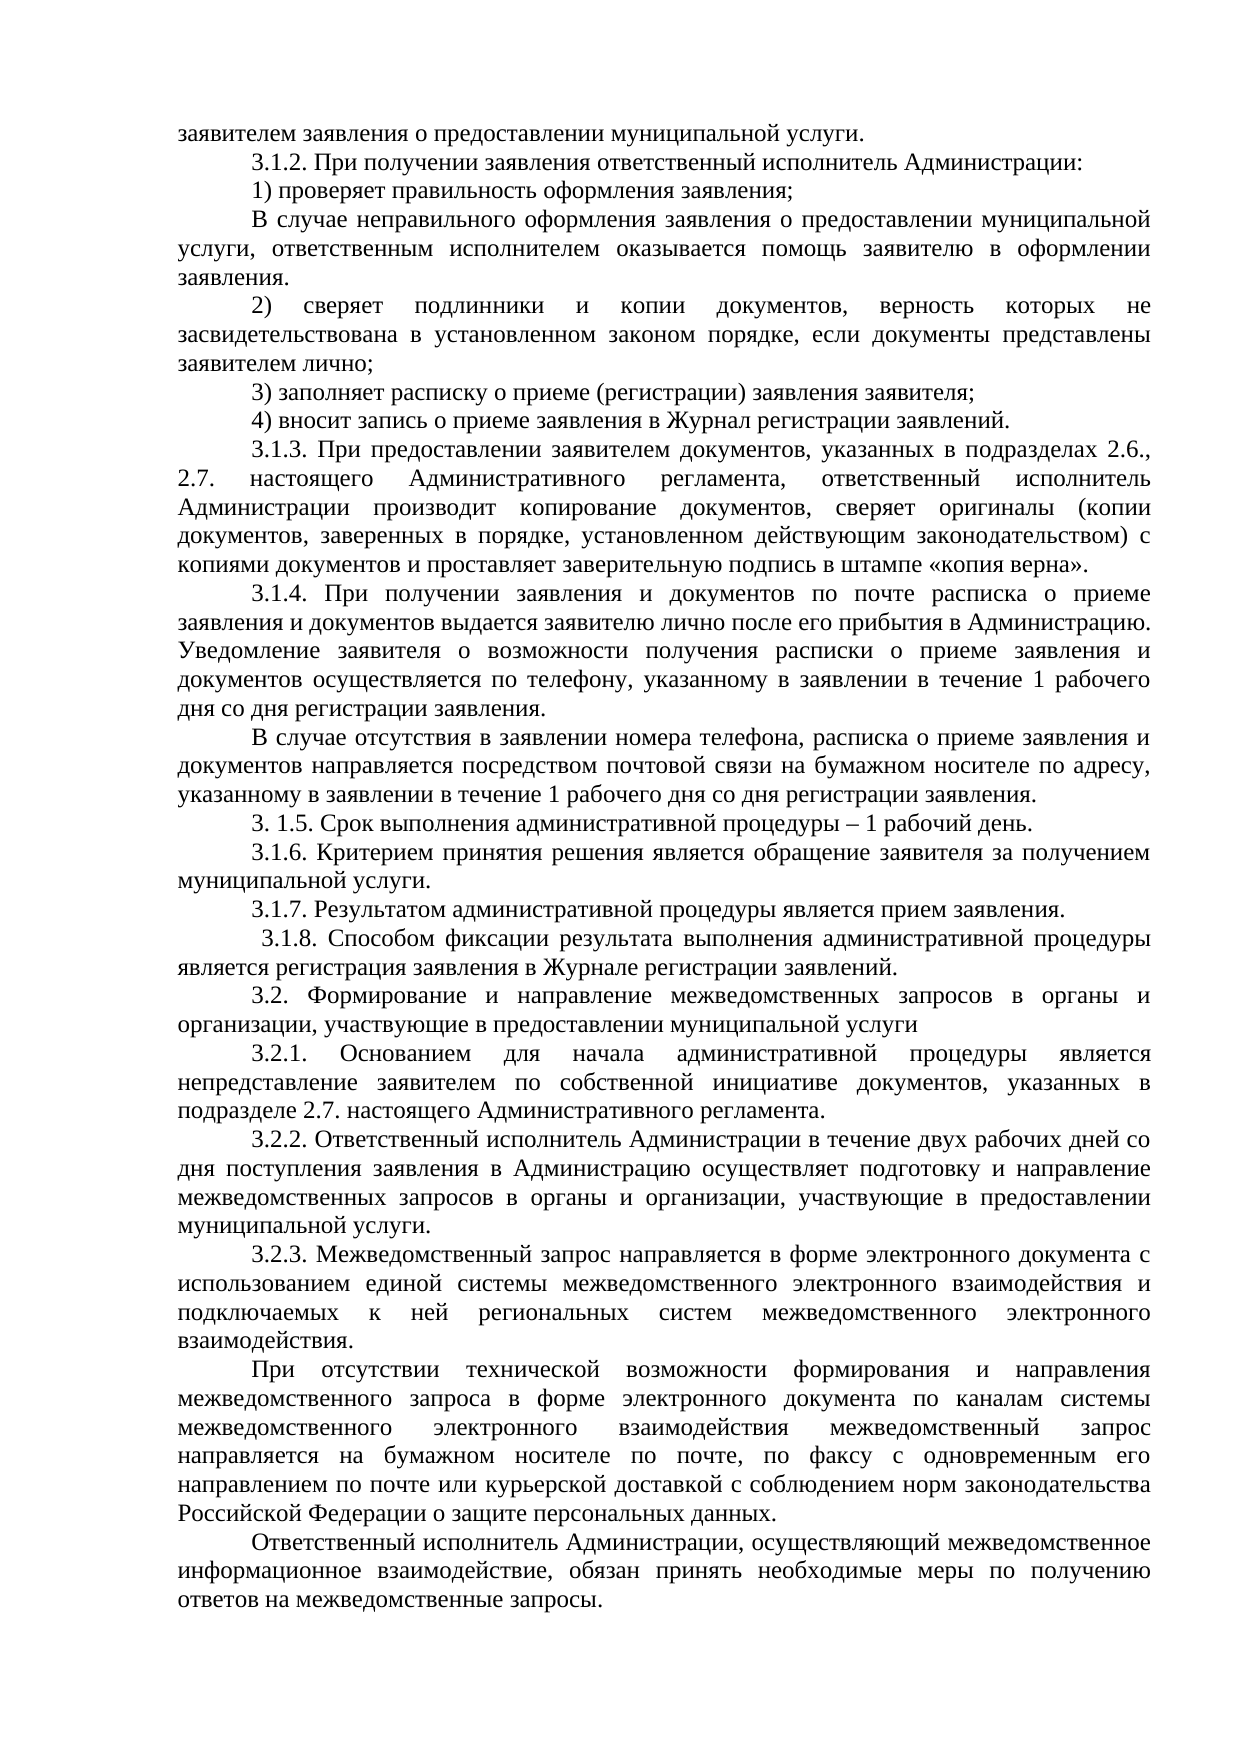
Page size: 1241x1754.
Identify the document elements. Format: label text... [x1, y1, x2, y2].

text 3.1.6. Критерием принятия решения является обращение заявителя за получением муниципальной услуги. [177, 837, 1152, 894]
text 3. 1.5. Срок выполнения административной процедуры – 1 рабочий день. [177, 808, 1152, 837]
text 3.1.7. Результатом административной процедуры является прием заявления. [177, 894, 1152, 923]
text 3.2.2. Ответственный исполнитель Администрации в течение двух рабочих дней со дня поступления заявления в Администрацию осуществляет подготовку и направление межведомственных запросов в органы и организации, участвующие в предоставлении муниципальной услуги. [177, 1124, 1152, 1239]
text В случае отсутствия в заявлении номера телефона, расписка о приеме заявления и документов направляется посредством почтовой связи на бумажном носителе по адресу, указанному в заявлении в течение 1 рабочего дня со дня регистрации заявления. [177, 722, 1152, 808]
text 3) заполняет расписку о приеме (регистрации) заявления заявителя; [177, 377, 1152, 406]
text 3.1.8. Способом фиксации результата выполнения административной процедуры является регистрация заявления в Журнале регистрации заявлений. [177, 923, 1152, 981]
text 3.2.3. Межведомственный запрос направляется в форме электронного документа с использованием единой системы межведомственного электронного взаимодействия и подключаемых к ней региональных систем межведомственного электронного взаимодействия. [177, 1239, 1152, 1354]
text В случае неправильного оформления заявления о предоставлении муниципальной услуги, ответственным исполнителем оказывается помощь заявителю в оформлении заявления. [177, 204, 1152, 291]
text 3.1.2. При получении заявления ответственный исполнитель Администрации: [177, 147, 1152, 176]
text 2) сверяет подлинники и копии документов, верность которых не засвидетельствована в установленном законом порядке, если документы представлены заявителем лично; [177, 291, 1152, 377]
text 3.2.1. Основанием для начала административной процедуры является непредставление заявителем по собственной инициативе документов, указанных в подразделе 2.7. настоящего Административного регламента. [177, 1038, 1152, 1124]
text При отсутствии технической возможности формирования и направления межведомственного запроса в форме электронного документа по каналам системы межведомственного электронного взаимодействия межведомственный запрос направляется на бумажном носителе по почте, по факсу с одновременным его направлением по почте или курьерской доставкой с соблюдением норм законодательства Российской Федерации о защите персональных данных. [177, 1354, 1152, 1527]
text 1) проверяет правильность оформления заявления; [177, 176, 1152, 204]
text 3.2. Формирование и направление межведомственных запросов в органы и организации, участвующие в предоставлении муниципальной услуги [177, 981, 1152, 1038]
text 3.1.4. При получении заявления и документов по почте расписка о приеме заявления и документов выдается заявителю лично после его прибытия в Администрацию. Уведомление заявителя о возможности получения расписки о приеме заявления и документов осуществляется по телефону, указанному в заявлении в течение 1 рабочего дня со дня регистрации заявления. [177, 578, 1152, 722]
text 3.1.3. При предоставлении заявителем документов, указанных в подразделах 2.6., 2.7. настоящего Административного регламента, ответственный исполнитель Администрации производит копирование документов, сверяет оригиналы (копии документов, заверенных в порядке, установленном действующим законодательством) с копиями документов и проставляет заверительную подпись в штампе «копия верна». [177, 434, 1152, 578]
text Ответственный исполнитель Администрации, осуществляющий межведомственное информационное взаимодействие, обязан принять необходимые меры по получению ответов на межведомственные запросы. [177, 1527, 1152, 1613]
text 4) вносит запись о приеме заявления в Журнал регистрации заявлений. [177, 406, 1152, 434]
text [177, 118, 1152, 147]
